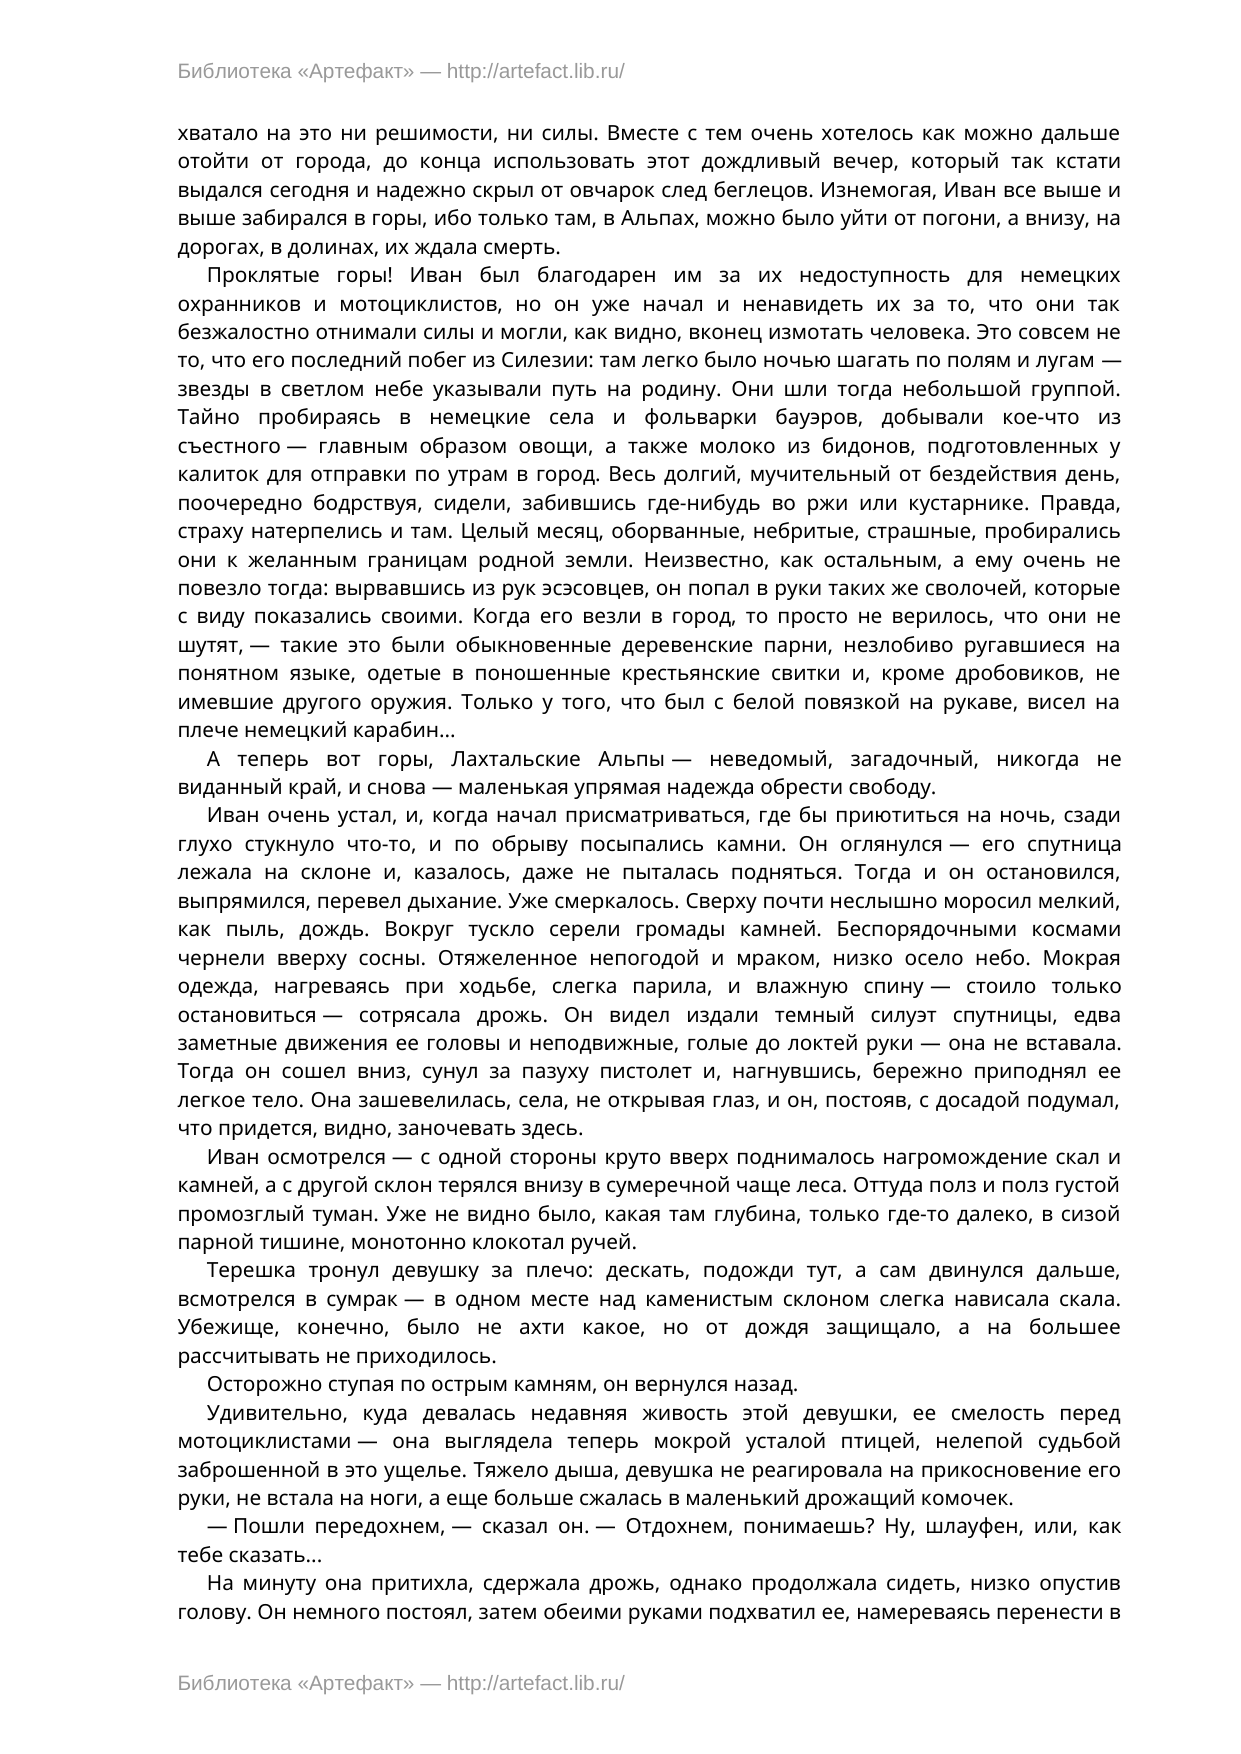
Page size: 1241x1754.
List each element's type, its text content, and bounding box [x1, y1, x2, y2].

text Удивительно, куда девалась недавняя живость этой девушки, ее смелость перед мотоциклистами — она выглядела теперь мокрой усталой птицей, нелепой судьбой заброшенной в это ущелье. Тяжело дыша, девушка не реагировала на прикосновение его руки, не встала на ноги, а еще больше сжалась в маленький дрожащий комочек. [177, 1398, 1122, 1512]
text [177, 118, 1122, 260]
text Осторожно ступая по острым камням, он вернулся назад. [177, 1369, 1122, 1398]
text Терешка тронул девушку за плечо: дескать, подожди тут, а сам двинулся дальше, всмотрелся в сумрак — в одном месте над каменистым склоном слегка нависала скала. Убежище, конечно, было не ахти какое, но от дождя защищало, а на большее рассчитывать не приходилось. [177, 1256, 1122, 1369]
text Иван осмотрелся — с одной стороны круто вверх поднималось нагромождение скал и камней, а с другой склон терялся внизу в сумеречной чаще леса. Оттуда полз и полз густой промозглый туман. Уже не видно было, какая там глубина, только где-то далеко, в сизой парной тишине, монотонно клокотал ручей. [177, 1142, 1122, 1256]
text А теперь вот горы, Лахтальские Альпы — неведомый, загадочный, никогда не виданный край, и снова — маленькая упрямая надежда обрести свободу. [177, 744, 1122, 801]
text Проклятые горы! Иван был благодарен им за их недоступность для немецких охранников и мотоциклистов, но он уже начал и ненавидеть их за то, что они так безжалостно отнимали силы и могли, как видно, вконец измотать человека. Это совсем не то, что его последний побег из Силезии: там легко было ночью шагать по полям и лугам — звезды в светлом небе указывали путь на родину. Они шли тогда небольшой группой. Тайно пробираясь в немецкие села и фольварки бауэров, добывали кое-что из съестного — главным образом овощи, а также молоко из бидонов, подготовленных у калиток для отправки по утрам в город. Весь долгий, мучительный от бездействия день, поочередно бодрствуя, сидели, забившись где-нибудь во ржи или кустарнике. Правда, страху натерпелись и там. Целый месяц, оборванные, небритые, страшные, пробирались они к желанным границам родной земли. Неизвестно, как остальным, а ему очень не повезло тогда: вырвавшись из рук эсэсовцев, он попал в руки таких же сволочей, которые с виду показались своими. Когда его везли в город, то просто не верилось, что они не шутят, — такие это были обыкновенные деревенские парни, незлобиво ругавшиеся на понятном языке, одетые в поношенные крестьянские свитки и, кроме дробовиков, не имевшие другого оружия. Только у того, что был с белой повязкой на рукаве, висел на плече немецкий карабин... [177, 260, 1122, 744]
text Иван очень устал, и, когда начал присматриваться, где бы приютиться на ночь, сзади глухо стукнуло что-то, и по обрыву посыпались камни. Он оглянулся — его спутница лежала на склоне и, казалось, даже не пыталась подняться. Тогда и он остановился, выпрямился, перевел дыхание. Уже смеркалось. Сверху почти неслышно моросил мелкий, как пыль, дождь. Вокруг тускло серели громады камней. Беспорядочными космами чернели вверху сосны. Отяжеленное непогодой и мраком, низко осело небо. Мокрая одежда, нагреваясь при ходьбе, слегка парила, и влажную спину — стоило только остановиться — сотрясала дрожь. Он видел издали темный силуэт спутницы, едва заметные движения ее головы и неподвижные, голые до локтей руки — она не вставала. Тогда он сошел вниз, сунул за пазуху пистолет и, нагнувшись, бережно приподнял ее легкое тело. Она зашевелилась, села, не открывая глаз, и он, постояв, с досадой подумал, что придется, видно, заночевать здесь. [177, 801, 1122, 1142]
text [177, 1568, 1122, 1625]
text — Пошли передохнем, — сказал он. — Отдохнем, понимаешь? Ну, шлауфен, или, как тебе сказать... [177, 1512, 1122, 1568]
